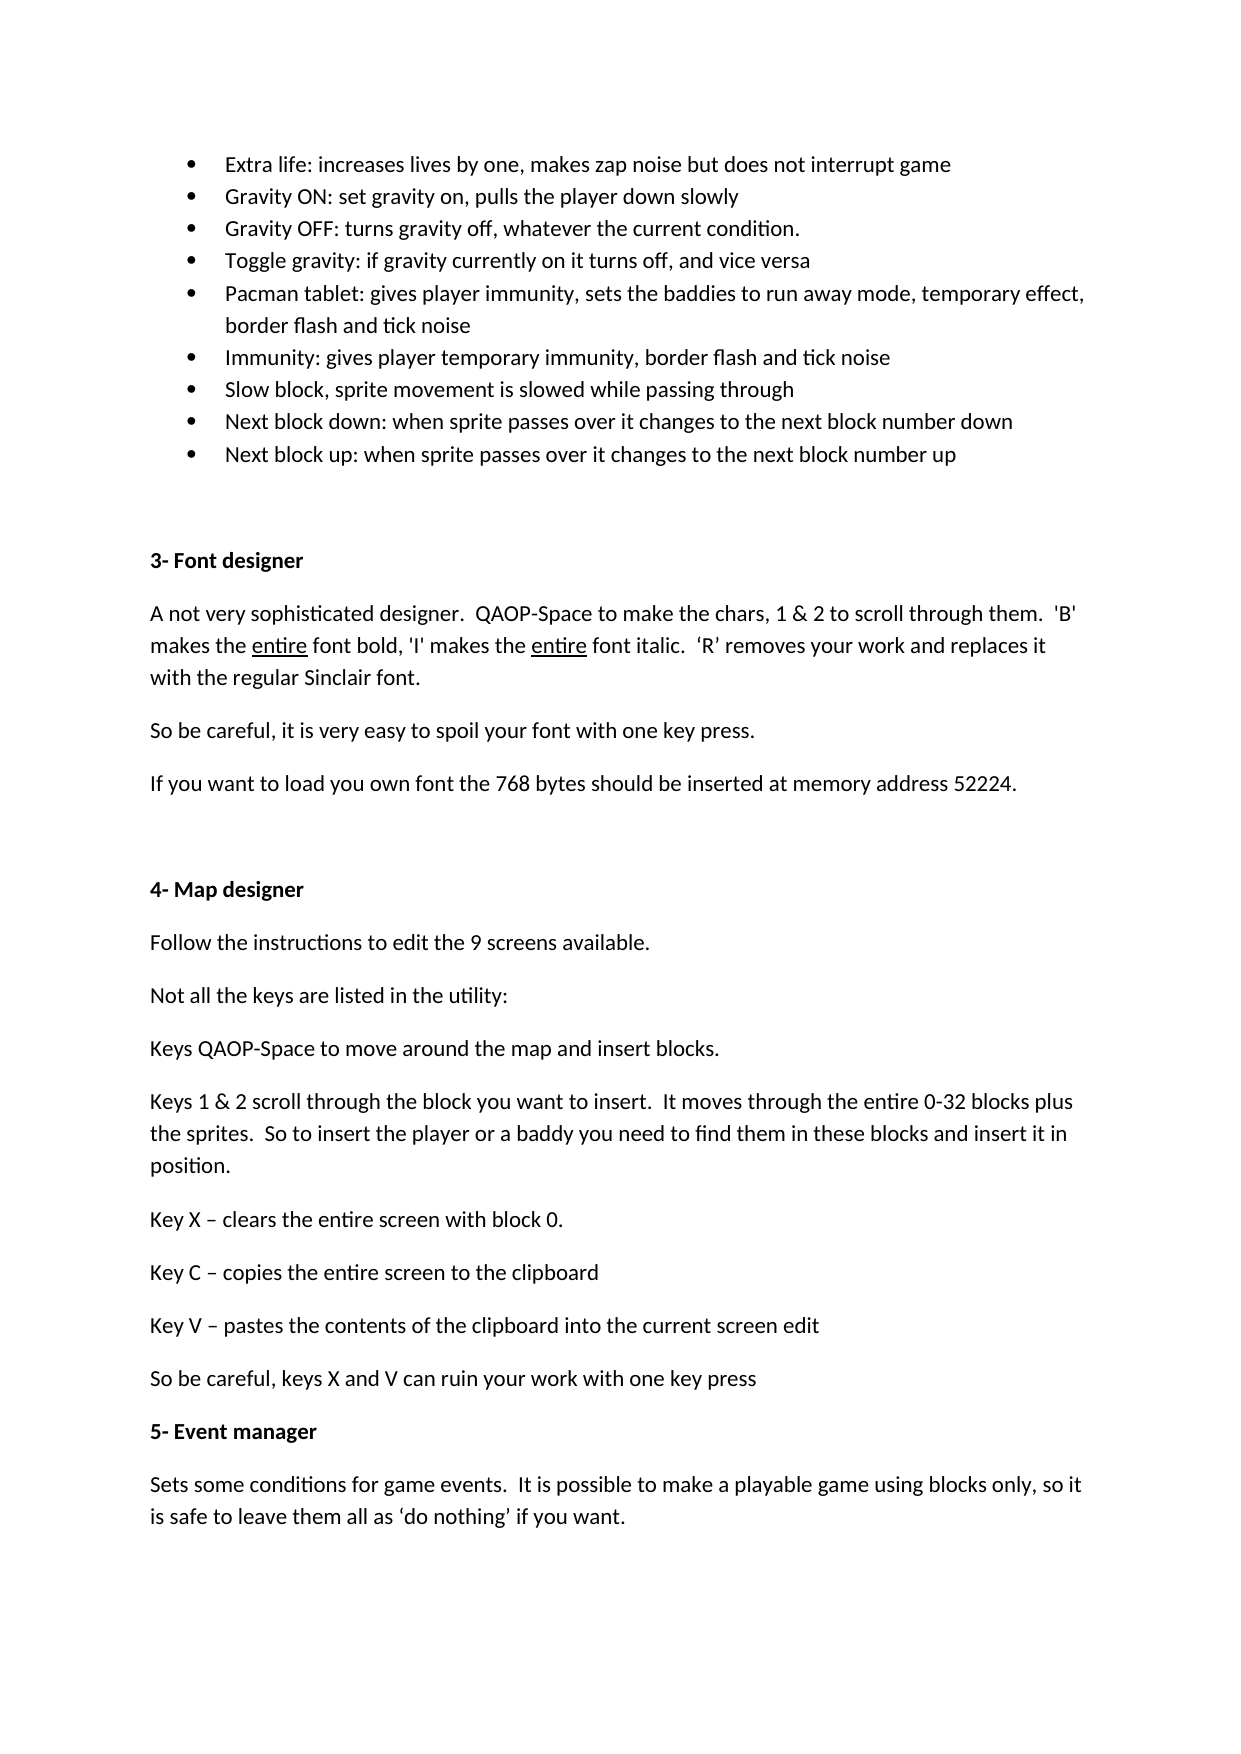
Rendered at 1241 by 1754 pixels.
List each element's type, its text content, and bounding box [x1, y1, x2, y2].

text So be careful, keys X and V can ruin your work with one key press [150, 1364, 1090, 1392]
text If you want to load you own font the 768 bytes should be inserted at memory address 52224. [150, 769, 1090, 797]
list Next block up: when sprite passes over it changes to the next block number up [187, 440, 1090, 468]
text Key X – clears the entire screen with block 0. [150, 1205, 1090, 1233]
text Key C – copies the entire screen to the clipboard [150, 1258, 1090, 1286]
list Extra life: increases lives by one, makes zap noise but does not interrupt game [187, 150, 1090, 178]
list Toggle gravity: if gravity currently on it turns off, and vice versa [187, 247, 1090, 274]
list Next block down: when sprite passes over it changes to the next block number down [187, 407, 1090, 436]
text 5- Event manager [150, 1417, 1090, 1445]
list Gravity ON: set gravity on, pulls the player down slowly [187, 182, 1090, 210]
list Immunity: gives player temporary immunity, border flash and tick noise [187, 343, 1090, 371]
text A not very sophisticated designer. QAOP-Space to make the chars, 1 & 2 to scroll through them. 'B' makes the entire font bold, 'I' makes the entire font italic. ‘R’ removes your work and replaces it with the regular Sinclair font. [150, 599, 1090, 691]
text So be careful, it is very easy to spoil your font with one key press. [150, 716, 1090, 744]
list Pacman tablet: gives player immunity, sets the baddies to run away mode, temporary effect, border flash and tick noise [187, 279, 1090, 339]
text 4- Map designer [150, 875, 1090, 903]
text 3- Font designer [150, 546, 1090, 574]
text Follow the instructions to edit the 9 screens available. [150, 928, 1090, 956]
text Keys QAOP-Space to move around the map and insert blocks. [150, 1034, 1090, 1062]
text Keys 1 & 2 scroll through the block you want to insert. It moves through the entire 0-32 blocks plus the sprites. So to insert the player or a baddy you need to find them in these blocks and insert it in position. [150, 1087, 1090, 1180]
text Key V – pastes the contents of the clipboard into the current screen edit [150, 1311, 1090, 1339]
text Sets some conditions for game events. It is possible to make a playable game using blocks only, so it is safe to leave them all as ‘do nothing’ if you want. [150, 1470, 1090, 1530]
list Slow block, sprite movement is slowed while passing through [187, 375, 1090, 403]
list Gravity OFF: turns gravity off, whatever the current condition. [187, 214, 1090, 242]
text Not all the keys are listed in the utility: [150, 981, 1090, 1009]
